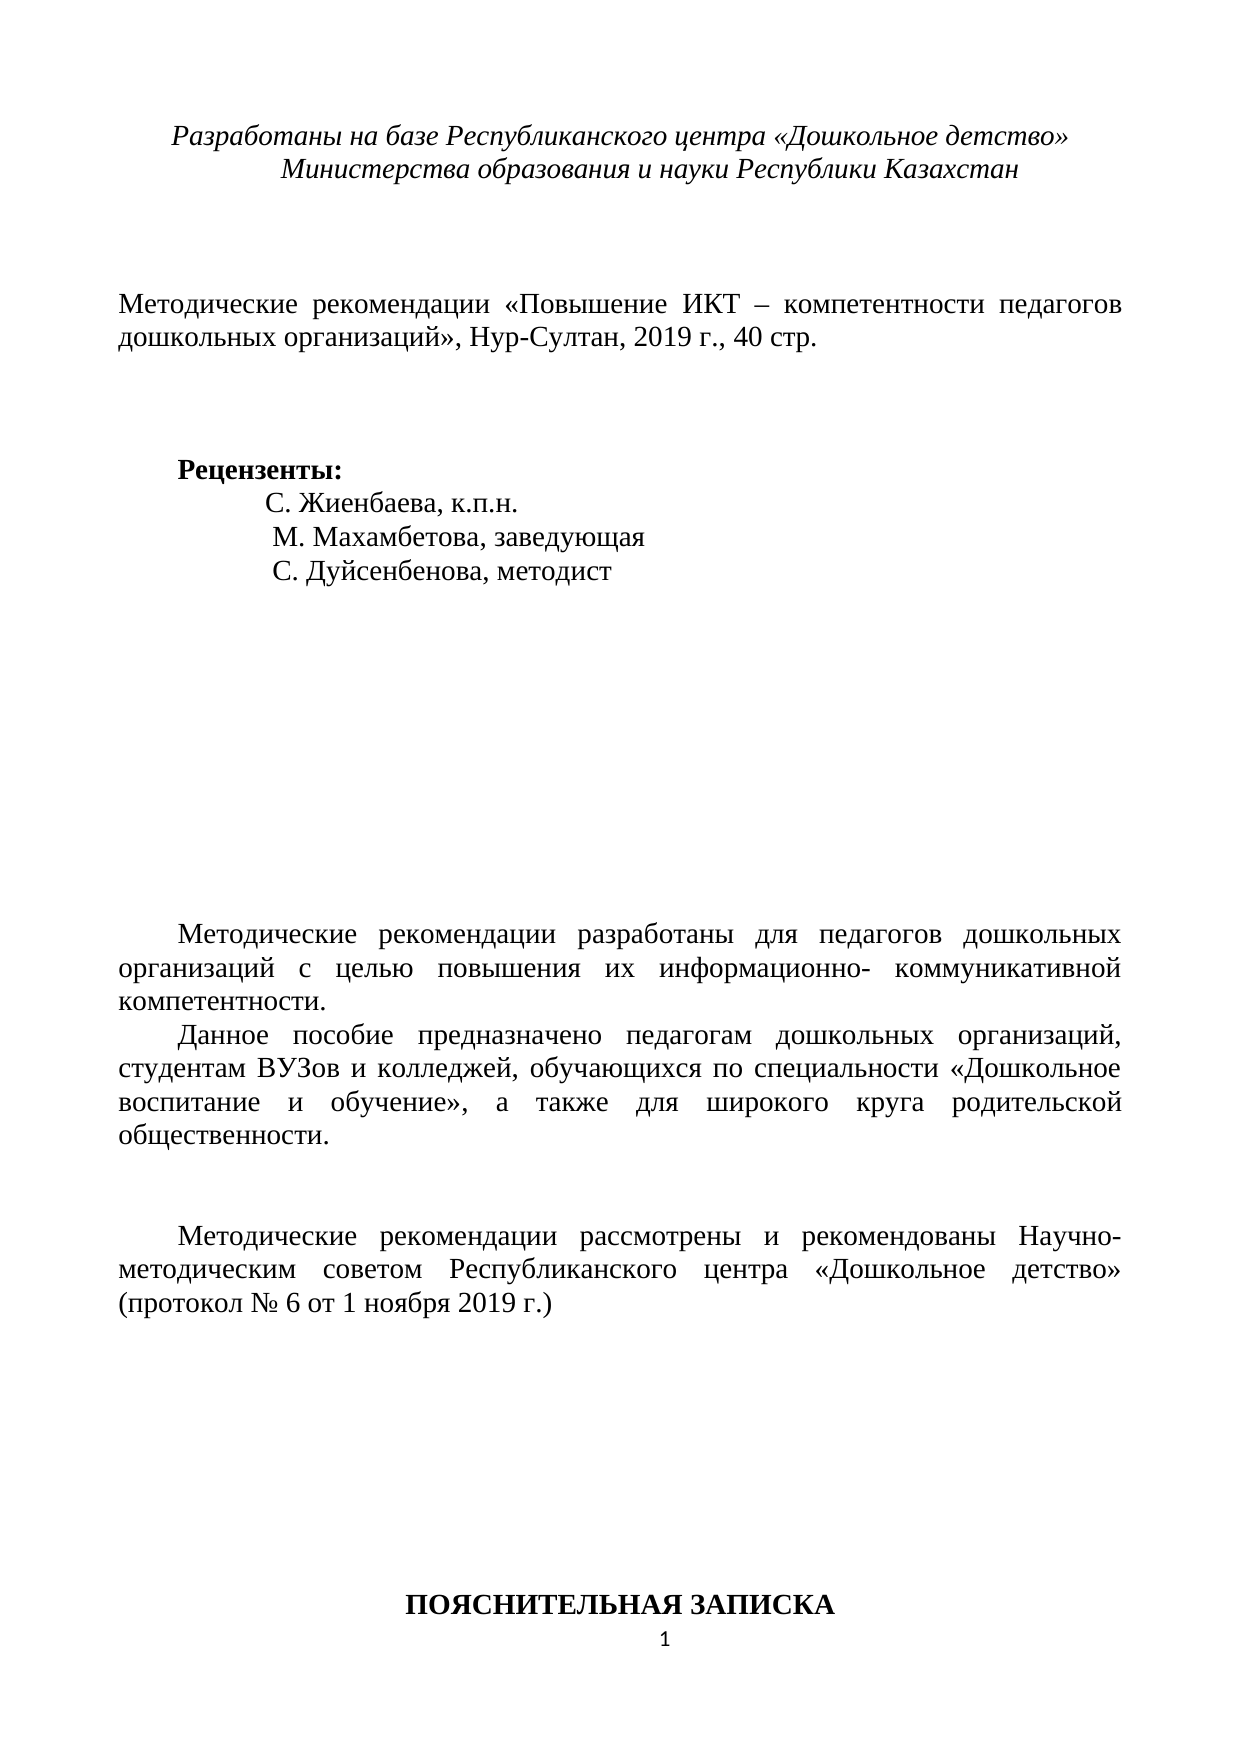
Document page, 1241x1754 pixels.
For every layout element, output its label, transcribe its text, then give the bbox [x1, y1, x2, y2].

text ПОЯСНИТЕЛЬНАЯ ЗАПИСКА [118, 1587, 1122, 1621]
text Методические рекомендации «Повышение ИКТ – компетентности педагогов дошкольных организаций», Нур-Султан, 2019 г., 40 стр. [118, 286, 1122, 417]
text Рецензенты: [118, 452, 1122, 486]
text М. Махамбетова, заведующая [118, 519, 1122, 553]
text С. Дуйсенбенова, методист [118, 553, 1122, 586]
text С. Жиенбаева, к.п.н. [118, 486, 1122, 519]
text Данное пособие предназначено педагогам дошкольных организаций, студентам ВУЗов и колледжей, обучающихся по специальности «Дошкольное воспитание и обучение», а также для широкого круга родительской общественности. [118, 1017, 1122, 1151]
text Методические рекомендации разработаны для педагогов дошкольных организаций с целью повышения их информационно- коммуникативной компетентности. [118, 916, 1122, 1017]
text Разработаны на базе Республиканского центра «Дошкольное детство» [118, 118, 1122, 152]
text Министерства образования и науки Республики Казахстан [118, 152, 1122, 185]
text Методические рекомендации рассмотрены и рекомендованы Научно-методическим советом Республиканского центра «Дошкольное детство» (протокол № 6 от 1 ноября 2019 г.) [118, 1218, 1122, 1319]
